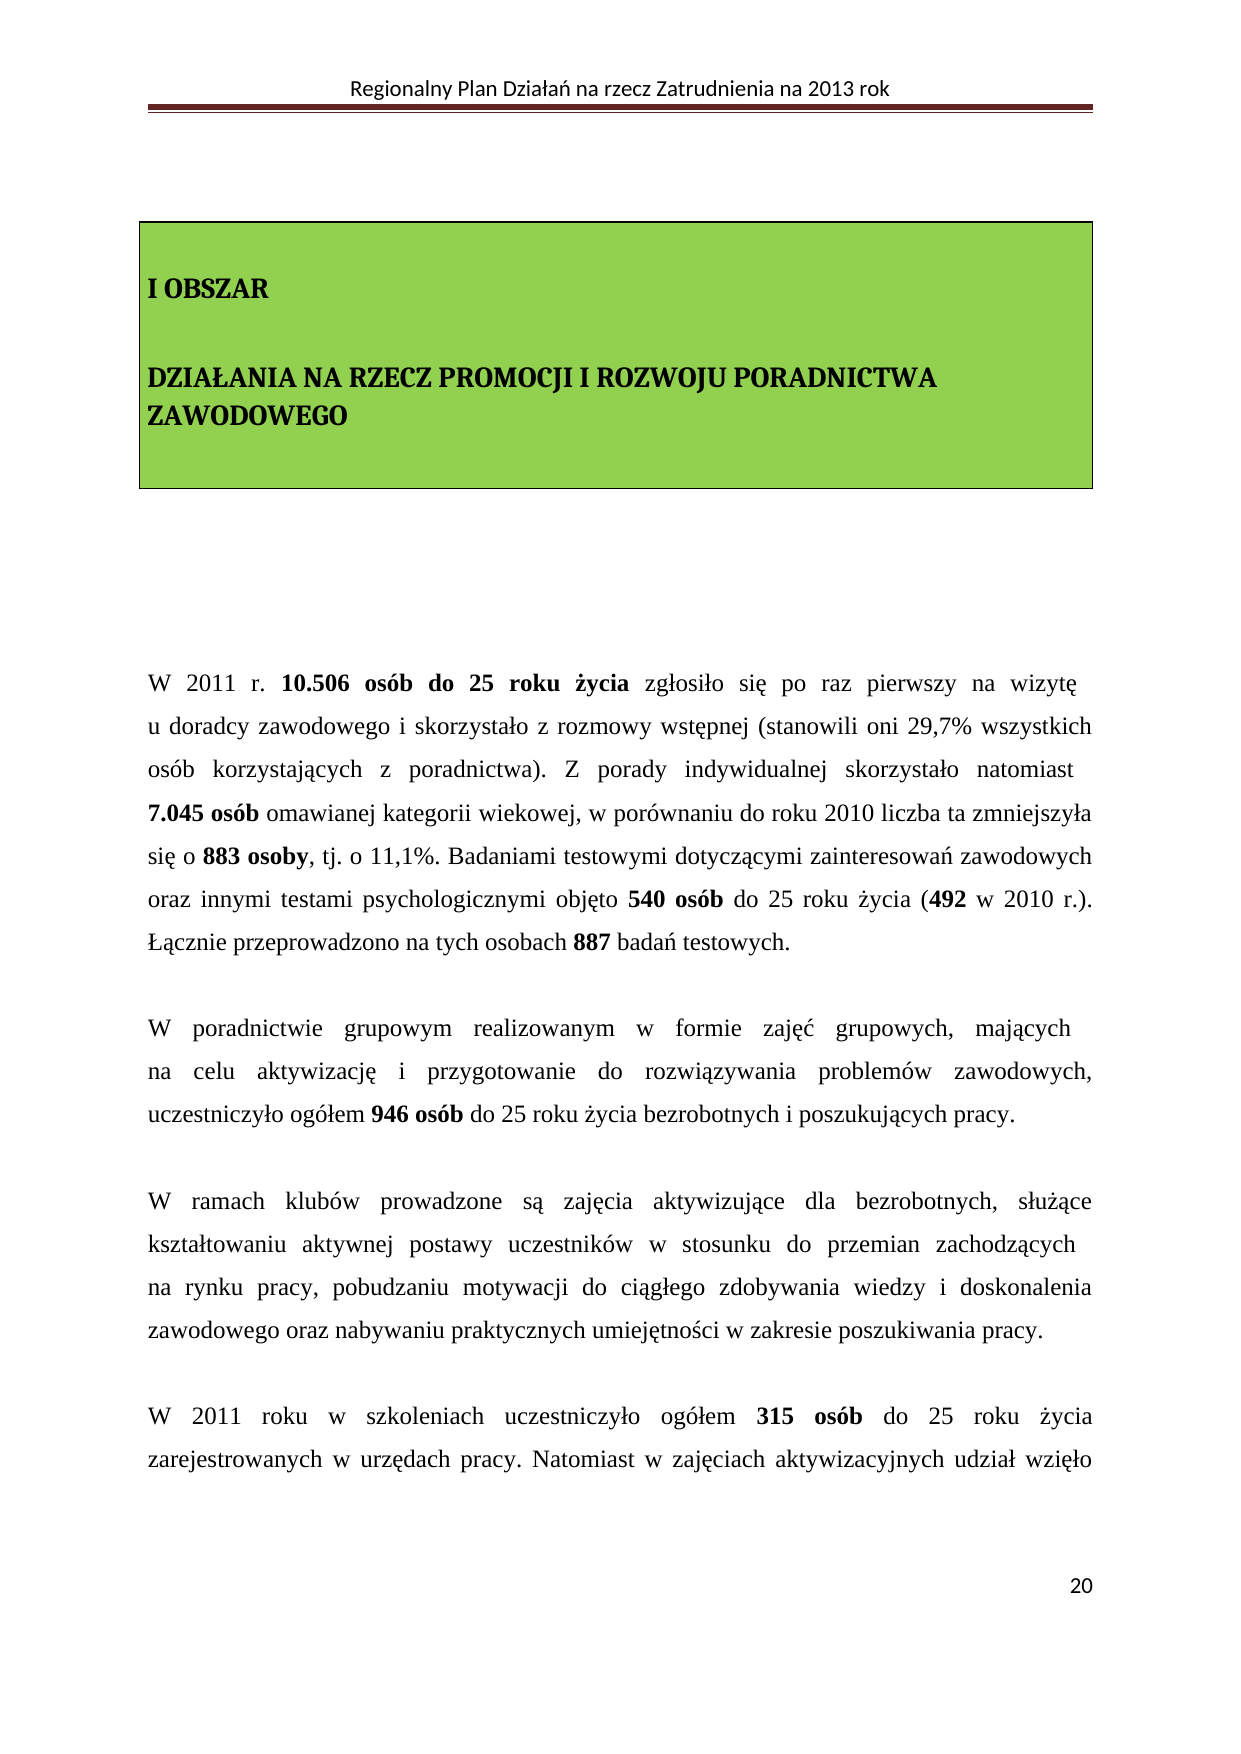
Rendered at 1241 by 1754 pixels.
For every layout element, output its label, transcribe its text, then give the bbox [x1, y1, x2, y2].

table_header I OBSZAR DZIAŁANIA NA RZECZ PROMOCJI I ROZWOJU PORADNICTWA ZAWODOWEGO [140, 223, 1092, 488]
text W poradnictwie grupowym realizowanym w formie zajęć grupowych, mających na celu aktywizację i przygotowanie do rozwiązywania problemów zawodowych, uczestniczyło ogółem 946 osób do 25 roku życia bezrobotnych i poszukujących pracy. [148, 1013, 1093, 1128]
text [148, 1401, 1093, 1473]
text W 2011 r. 10.506 osób do 25 roku życia zgłosiło się po raz pierwszy na wizytę u doradcy zawodowego i skorzystało z rozmowy wstępnej (stanowili oni 29,7% wszystkich osób korzystających z poradnictwa). Z porady indywidualnej skorzystało natomiast 7.045 osób omawianej kategorii wiekowej, w porównaniu do roku 2010 liczba ta zmniejszyła się o 883 osoby, tj. o 11,1%. Badaniami testowymi dotyczącymi zainteresowań zawodowych oraz innymi testami psychologicznymi objęto 540 osób do 25 roku życia (492 w 2010 r.). Łącznie przeprowadzono na tych osobach 887 badań testowych. [148, 668, 1093, 956]
text W ramach klubów prowadzone są zajęcia aktywizujące dla bezrobotnych, służące kształtowaniu aktywnej postawy uczestników w stosunku do przemian zachodzących na rynku pracy, pobudzaniu motywacji do ciągłego zdobywania wiedzy i doskonalenia zawodowego oraz nabywaniu praktycznych umiejętności w zakresie poszukiwania pracy. [148, 1186, 1093, 1344]
